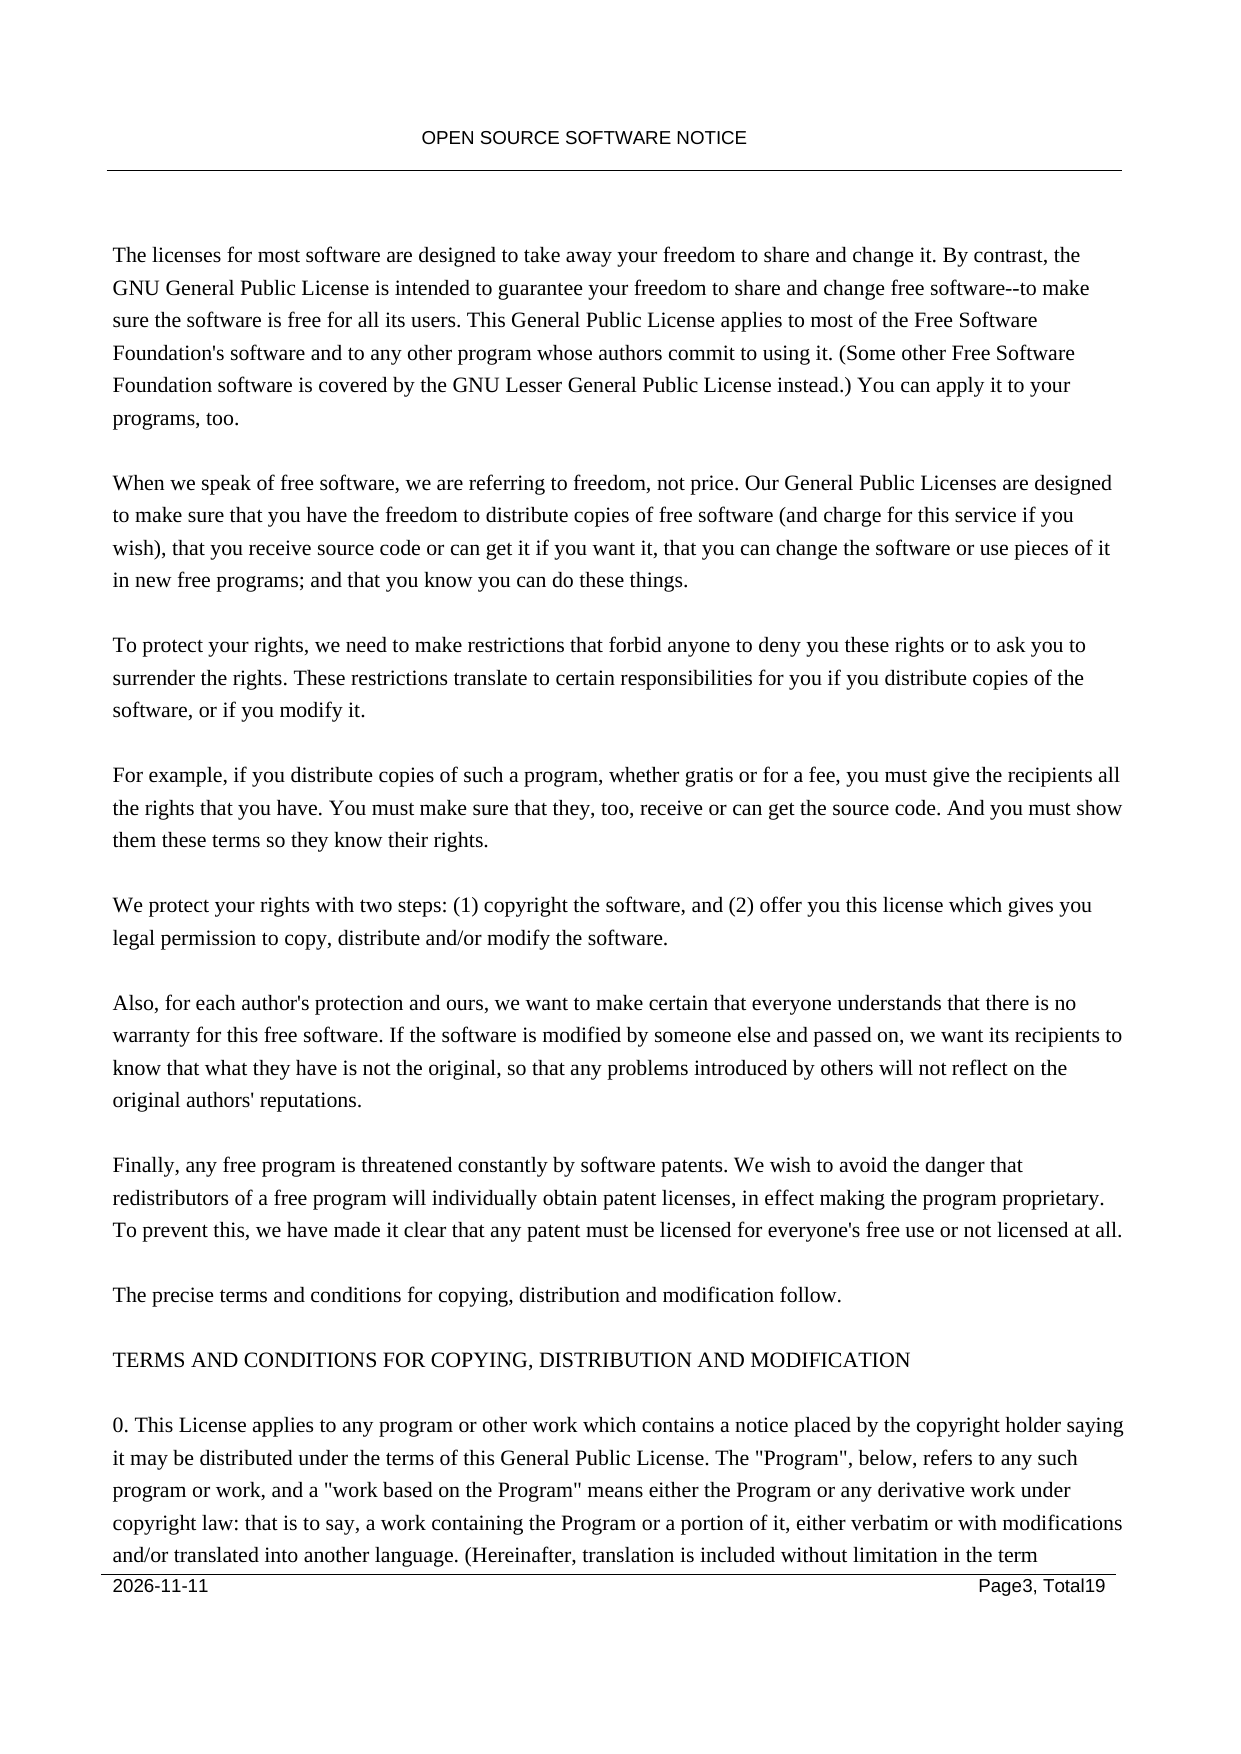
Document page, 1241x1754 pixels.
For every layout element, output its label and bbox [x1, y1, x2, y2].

text [112, 206, 1128, 1571]
